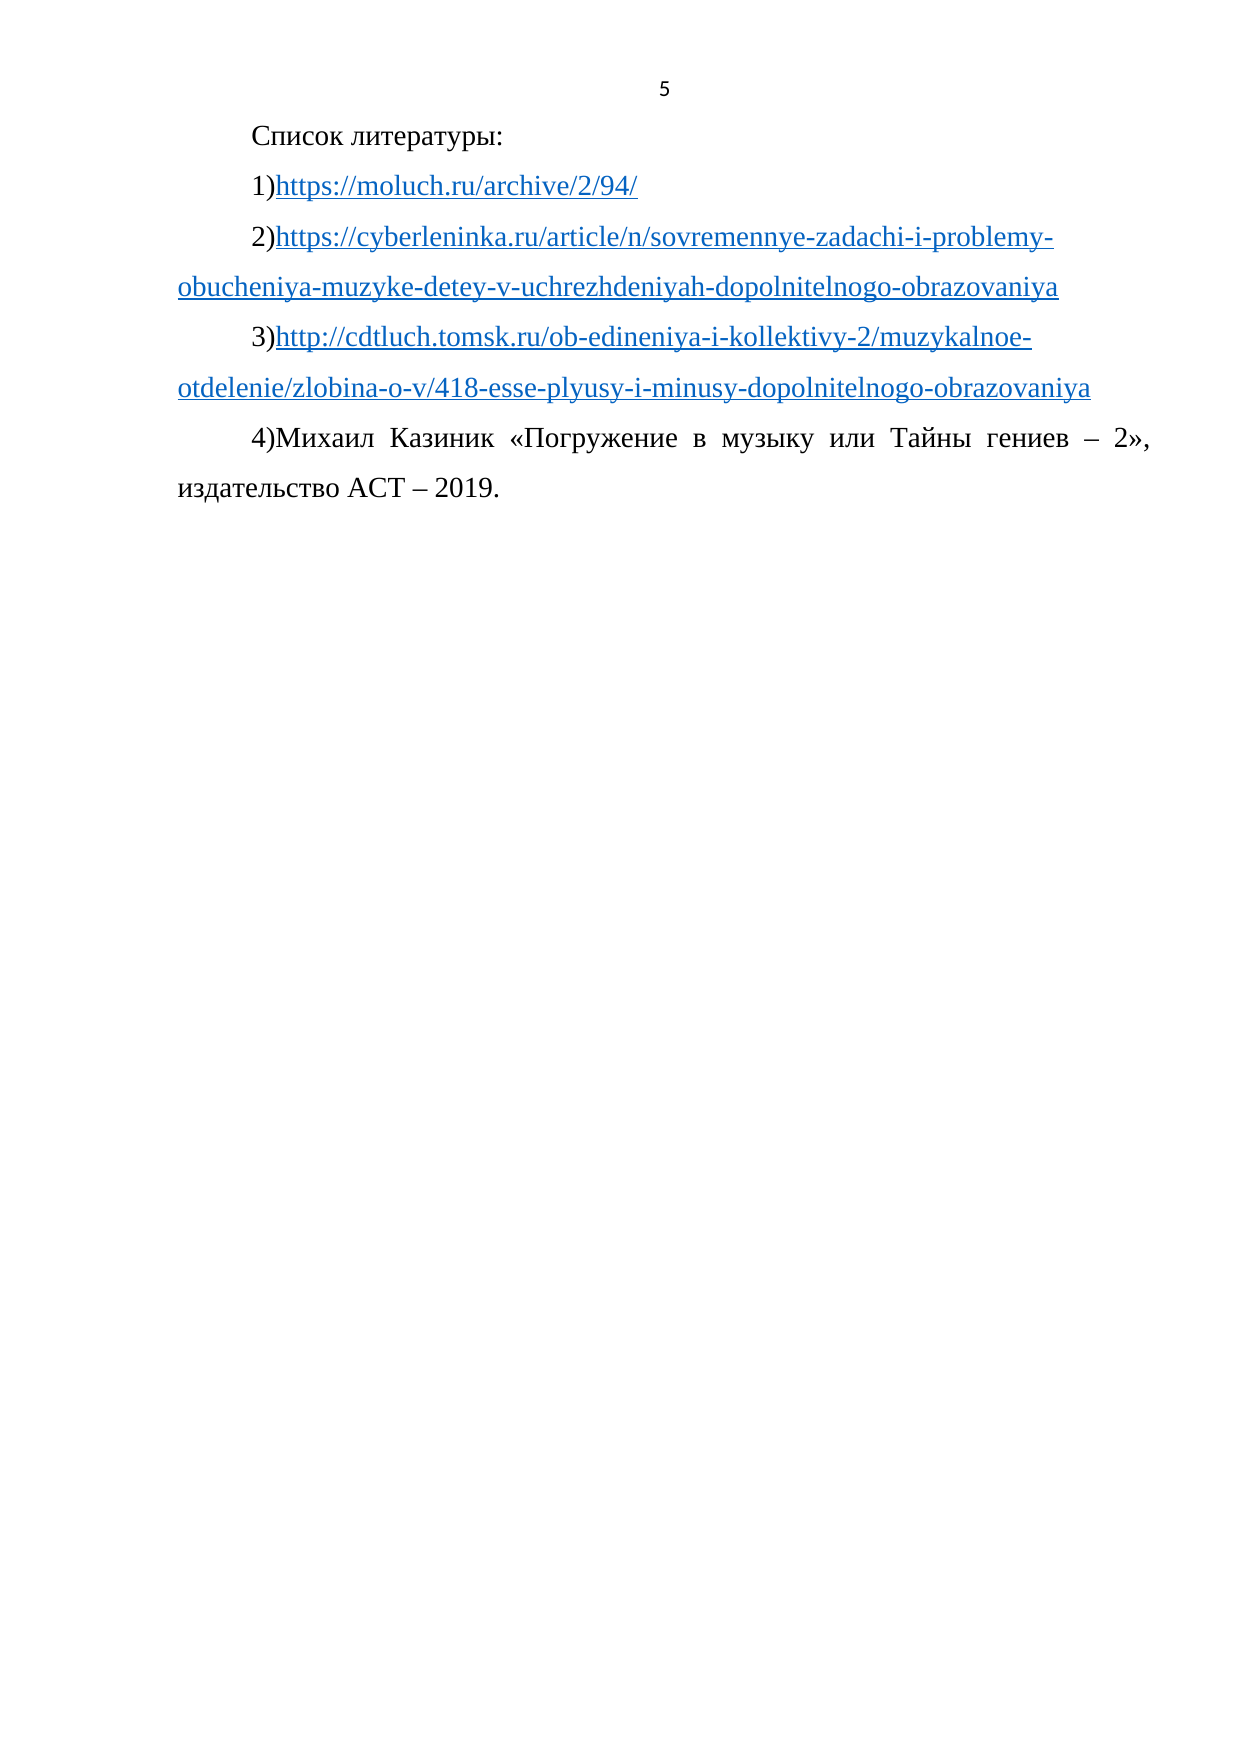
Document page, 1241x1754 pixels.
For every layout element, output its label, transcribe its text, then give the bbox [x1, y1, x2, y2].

text 1)https://moluch.ru/archive/2/94/ [177, 168, 1152, 202]
text Список литературы: [177, 118, 1152, 152]
text 3)http://cdtluch.tomsk.ru/ob-edineniya-i-kollektivy-2/muzykalnoe-otdelenie/zlobina-o-v/418-esse-plyusy-i-minusy-dopolnitelnogo-obrazovaniya [177, 319, 1152, 403]
text 4)Михаил Казиник «Погружение в музыку или Тайны гениев – 2», издательство АСТ – 2019. [177, 420, 1152, 504]
text 2)https://cyberleninka.ru/article/n/sovremennye-zadachi-i-problemy-obucheniya-muzyke-detey-v-uchrezhdeniyah-dopolnitelnogo-obrazovaniya [177, 219, 1152, 303]
